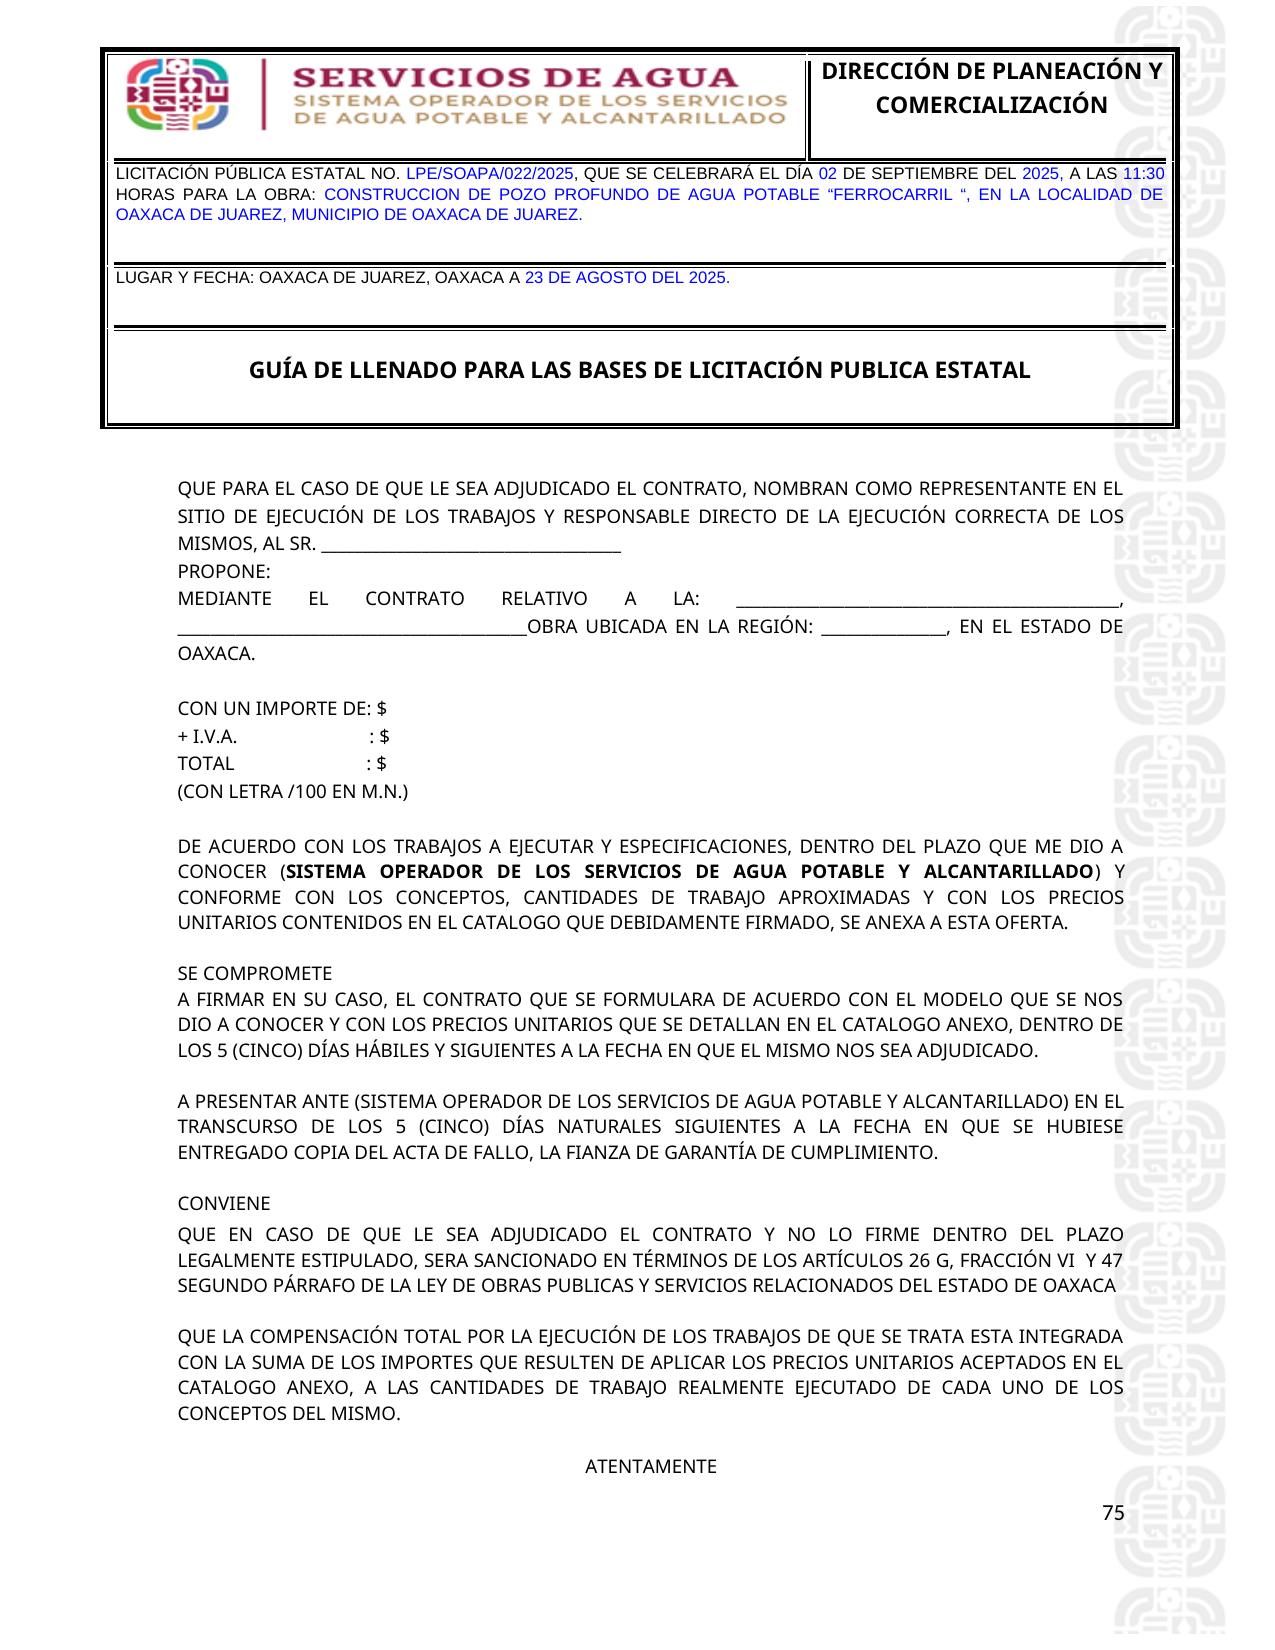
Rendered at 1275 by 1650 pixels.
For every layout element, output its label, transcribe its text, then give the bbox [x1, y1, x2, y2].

text QUE LA COMPENSACIÓN TOTAL POR LA EJECUCIÓN DE LOS TRABAJOS DE QUE SE TRATA ESTA INTEGRADA CON LA SUMA DE LOS IMPORTES QUE RESULTEN DE APLICAR LOS PRECIOS UNITARIOS ACEPTADOS EN EL CATALOGO ANEXO, A LAS CANTIDADES DE TRABAJO REALMENTE EJECUTADO DE CADA UNO DE LOS CONCEPTOS DEL MISMO. [177, 1324, 1125, 1426]
text QUE PARA EL CASO DE QUE LE SEA ADJUDICADO EL CONTRATO, NOMBRAN COMO REPRESENTANTE EN EL SITIO DE EJECUCIÓN DE LOS TRABAJOS Y RESPONSABLE DIRECTO DE LA EJECUCIÓN CORRECTA DE LOS MISMOS, AL SR. ____________________________________ [177, 476, 1125, 556]
text PROPONE: [177, 558, 1125, 583]
picture [1099, 6, 1229, 1634]
text CON UN IMPORTE DE: $ [177, 696, 1125, 721]
text SE COMPROMETE [177, 961, 1125, 986]
text MEDIANTE EL CONTRATO RELATIVO A LA: ______________________________________________, __________________________________________OBRA UBICADA EN LA REGIÓN: _______________, EN EL ESTADO DE OAXACA. [177, 586, 1125, 666]
text A FIRMAR EN SU CASO, EL CONTRATO QUE SE FORMULARA DE ACUERDO CON EL MODELO QUE SE NOS DIO A CONOCER Y CON LOS PRECIOS UNITARIOS QUE SE DETALLAN EN EL CATALOGO ANEXO, DENTRO DE LOS 5 (CINCO) DÍAS HÁBILES Y SIGUIENTES A LA FECHA EN QUE EL MISMO NOS SEA ADJUDICADO. [177, 986, 1125, 1063]
text CONVIENE [177, 1190, 1125, 1216]
picture [1099, 52, 1175, 427]
text QUE EN CASO DE QUE LE SEA ADJUDICADO EL CONTRATO Y NO LO FIRME DENTRO DEL PLAZO LEGALMENTE ESTIPULADO, SERA SANCIONADO EN TÉRMINOS DE LOS ARTÍCULOS 26 G, FRACCIÓN VI Y 47 SEGUNDO PÁRRAFO DE LA LEY DE OBRAS PUBLICAS Y SERVICIOS RELACIONADOS DEL ESTADO DE OAXACA [177, 1222, 1125, 1298]
text ATENTAMENTE [177, 1453, 1125, 1479]
text + I.V.A. : $ [177, 723, 1125, 748]
text DE ACUERDO CON LOS TRABAJOS A EJECUTAR Y ESPECIFICACIONES, DENTRO DEL PLAZO QUE ME DIO A CONOCER (SISTEMA OPERADOR DE LOS SERVICIOS DE AGUA POTABLE Y ALCANTARILLADO) Y CONFORME CON LOS CONCEPTOS, CANTIDADES DE TRABAJO APROXIMADAS Y CON LOS PRECIOS UNITARIOS CONTENIDOS EN EL CATALOGO QUE DEBIDAMENTE FIRMADO, SE ANEXA A ESTA OFERTA. [177, 833, 1125, 935]
text (CON LETRA /100 EN M.N.) [177, 778, 1125, 803]
picture [1100, 190, 1107, 199]
text A PRESENTAR ANTE (SISTEMA OPERADOR DE LOS SERVICIOS DE AGUA POTABLE Y ALCANTARILLADO) EN EL TRANSCURSO DE LOS 5 (CINCO) DÍAS NATURALES SIGUIENTES A LA FECHA EN QUE SE HUBIESE ENTREGADO COPIA DEL ACTA DE FALLO, LA FIANZA DE GARANTÍA DE CUMPLIMIENTO. [177, 1088, 1125, 1165]
picture [122, 55, 796, 143]
text TOTAL : $ [177, 751, 1125, 776]
